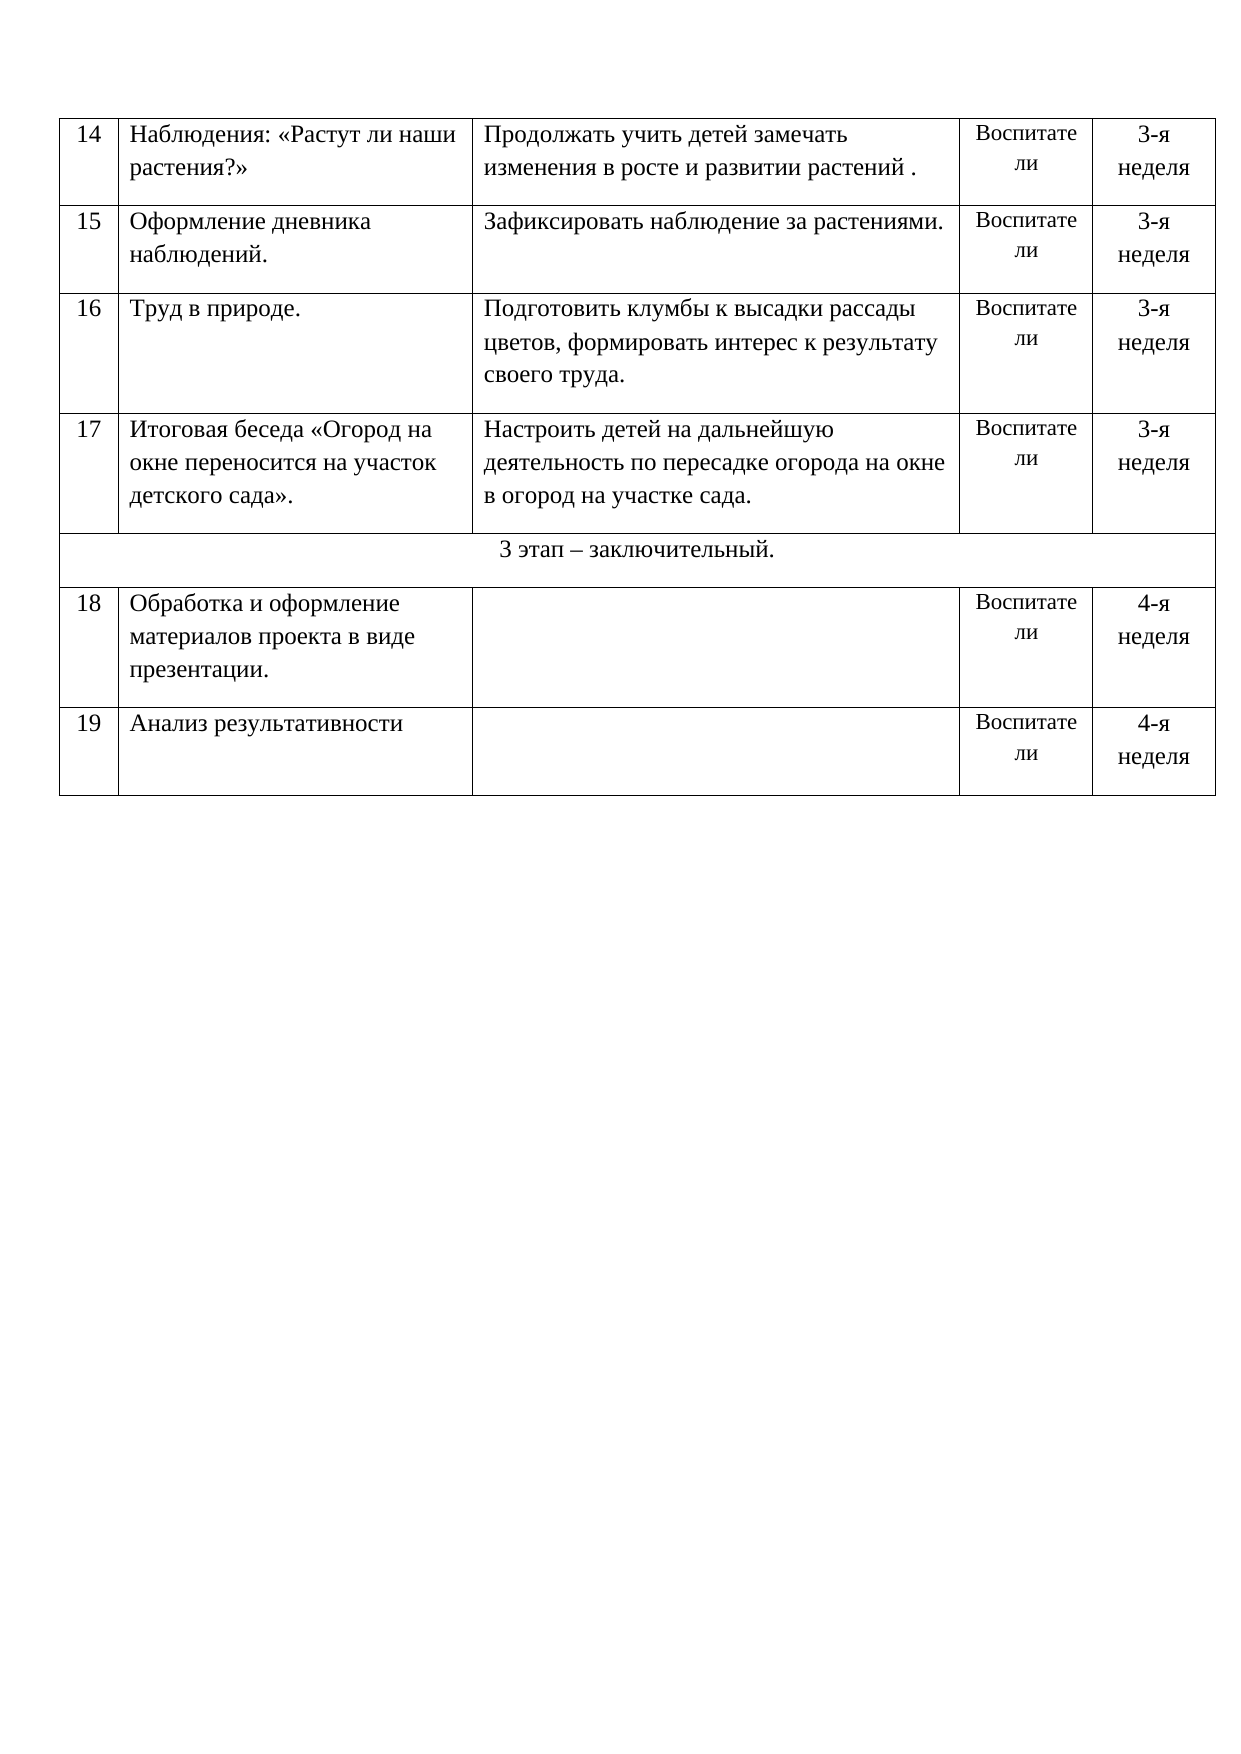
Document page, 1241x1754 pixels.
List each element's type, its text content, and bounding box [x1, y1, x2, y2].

table_cell 4-я неделя [1093, 588, 1215, 707]
table_cell 4-я неделя [1093, 708, 1215, 794]
table_cell 18 [60, 588, 118, 707]
table_cell 3 этап – заключительный. [60, 534, 1215, 587]
table_cell [473, 708, 959, 794]
table_cell 15 [60, 206, 118, 292]
table_cell 3-я неделя [1093, 119, 1215, 205]
table_cell 14 [60, 119, 118, 205]
table_cell Воспитатели [960, 588, 1092, 707]
table_cell Продолжать учить детей замечать изменения в росте и развитии растений . [473, 119, 959, 205]
table_cell Зафиксировать наблюдение за растениями. [473, 206, 959, 292]
table_cell Анализ результативности [119, 708, 472, 794]
table_cell Труд в природе. [119, 294, 472, 413]
table_cell Воспитатели [960, 414, 1092, 533]
table_cell 3-я неделя [1093, 206, 1215, 292]
table_cell Оформление дневника наблюдений. [119, 206, 472, 292]
table_cell Воспитатели [960, 119, 1092, 205]
table_cell Воспитатели [960, 294, 1092, 413]
table_cell [473, 588, 959, 707]
table_cell Итоговая беседа «Огород на окне переносится на участок детского сада». [119, 414, 472, 533]
table_cell 19 [60, 708, 118, 794]
table_cell Наблюдения: «Растут ли наши растения?» [119, 119, 472, 205]
table_cell Воспитатели [960, 708, 1092, 794]
table_cell Обработка и оформление материалов проекта в виде презентации. [119, 588, 472, 707]
table_cell Подготовить клумбы к высадки рассады цветов, формировать интерес к результату своего труда. [473, 294, 959, 413]
table_cell 3-я неделя [1093, 294, 1215, 413]
table_cell 3-я неделя [1093, 414, 1215, 533]
table_cell Настроить детей на дальнейшую деятельность по пересадке огорода на окне в огород на участке сада. [473, 414, 959, 533]
table_cell 16 [60, 294, 118, 413]
table_cell 17 [60, 414, 118, 533]
table_cell Воспитатели [960, 206, 1092, 292]
